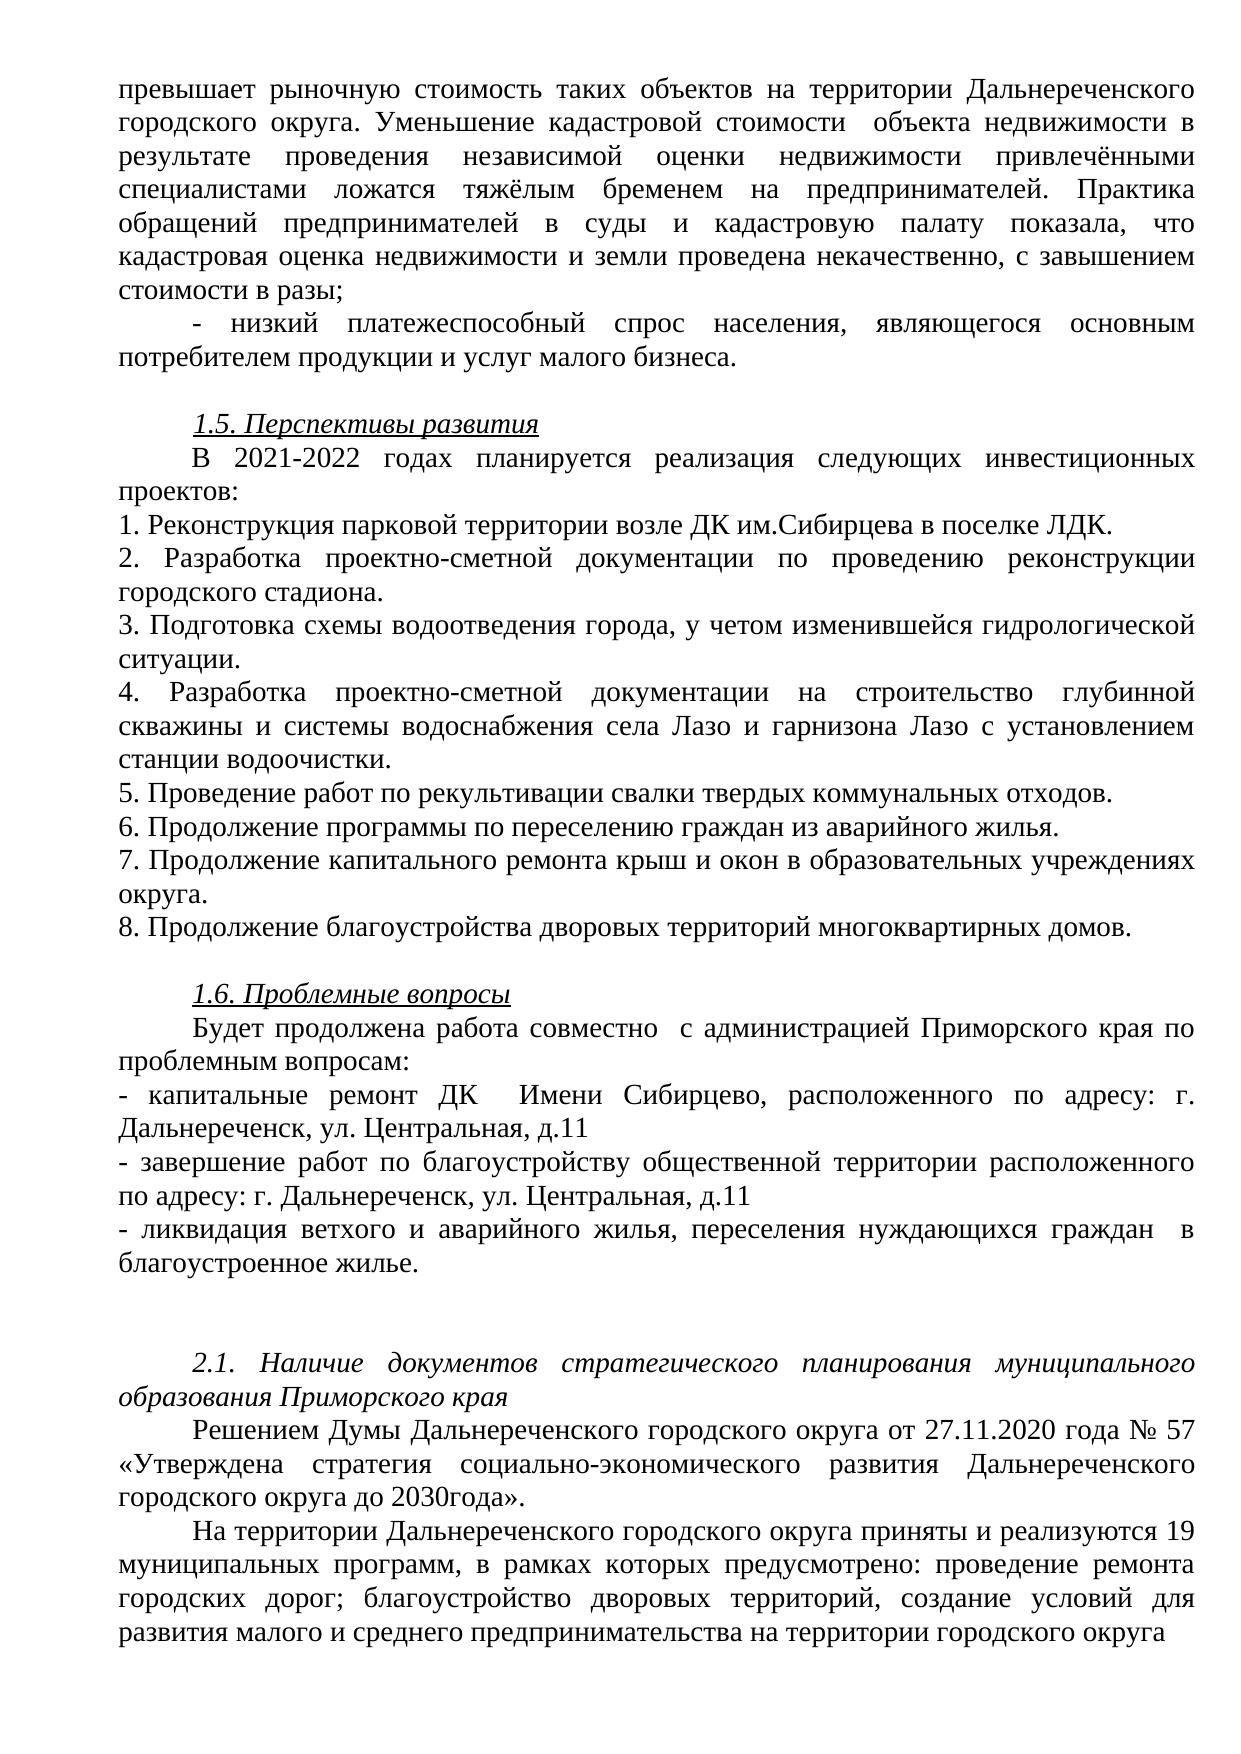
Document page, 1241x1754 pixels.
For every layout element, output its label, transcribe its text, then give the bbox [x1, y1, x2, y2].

text 3. Подготовка схемы водоотведения города, у четом изменившейся гидрологической ситуации. [118, 607, 1196, 674]
text 1.6. Проблемные вопросы [118, 976, 1196, 1010]
text 4. Разработка проектно-сметной документации на строительство глубинной скважины и системы водоснабжения села Лазо и гарнизона Лазо с установлением станции водоочистки. [118, 674, 1196, 775]
text 1. Реконструкция парковой территории возле ДК им.Сибирцева в поселке ЛДК. [118, 507, 1196, 540]
text 2. Разработка проектно-сметной документации по проведению реконструкции городского стадиона. [118, 540, 1196, 607]
text - ликвидация ветхого и аварийного жилья, переселения нуждающихся граждан в благоустроенное жилье. [118, 1211, 1196, 1278]
text - низкий платежеспособный спрос населения, являющегося основным потребителем продукции и услуг малого бизнеса. [118, 306, 1196, 373]
text Решением Думы Дальнереченского городского округа от 27.11.2020 года № 57 «Утверждена стратегия социально-экономического развития Дальнереченского городского округа до 2030года». [118, 1412, 1196, 1513]
text Будет продолжена работа совместно с администрацией Приморского края по проблемным вопросам: [118, 1010, 1196, 1077]
text 7. Продолжение капитального ремонта крыш и окон в образовательных учреждениях округа. [118, 842, 1196, 909]
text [118, 71, 1196, 306]
text - завершение работ по благоустройству общественной территории расположенного по адресу: г. Дальнереченск, ул. Центральная, д.11 [118, 1144, 1196, 1211]
text 5. Проведение работ по рекультивации свалки твердых коммунальных отходов. [118, 775, 1196, 809]
text В 2021-2022 годах планируется реализация следующих инвестиционных проектов: [118, 440, 1196, 507]
text На территории Дальнереченского городского округа приняты и реализуются 19 муниципальных программ, в рамках которых предусмотрено: проведение ремонта городских дорог; благоустройство дворовых территорий, создание условий для развития малого и среднего предпринимательства на территории городского округа [118, 1513, 1196, 1647]
text 8. Продолжение благоустройства дворовых территорий многоквартирных домов. [118, 909, 1196, 943]
text 1.5. Перспективы развития [118, 406, 1196, 440]
text 6. Продолжение программы по переселению граждан из аварийного жилья. [118, 809, 1196, 842]
text 2.1. Наличие документов стратегического планирования муниципального образования Приморского края [118, 1345, 1196, 1412]
text - капитальные ремонт ДК Имени Сибирцево, расположенного по адресу: г. Дальнереченск, ул. Центральная, д.11 [118, 1077, 1196, 1144]
